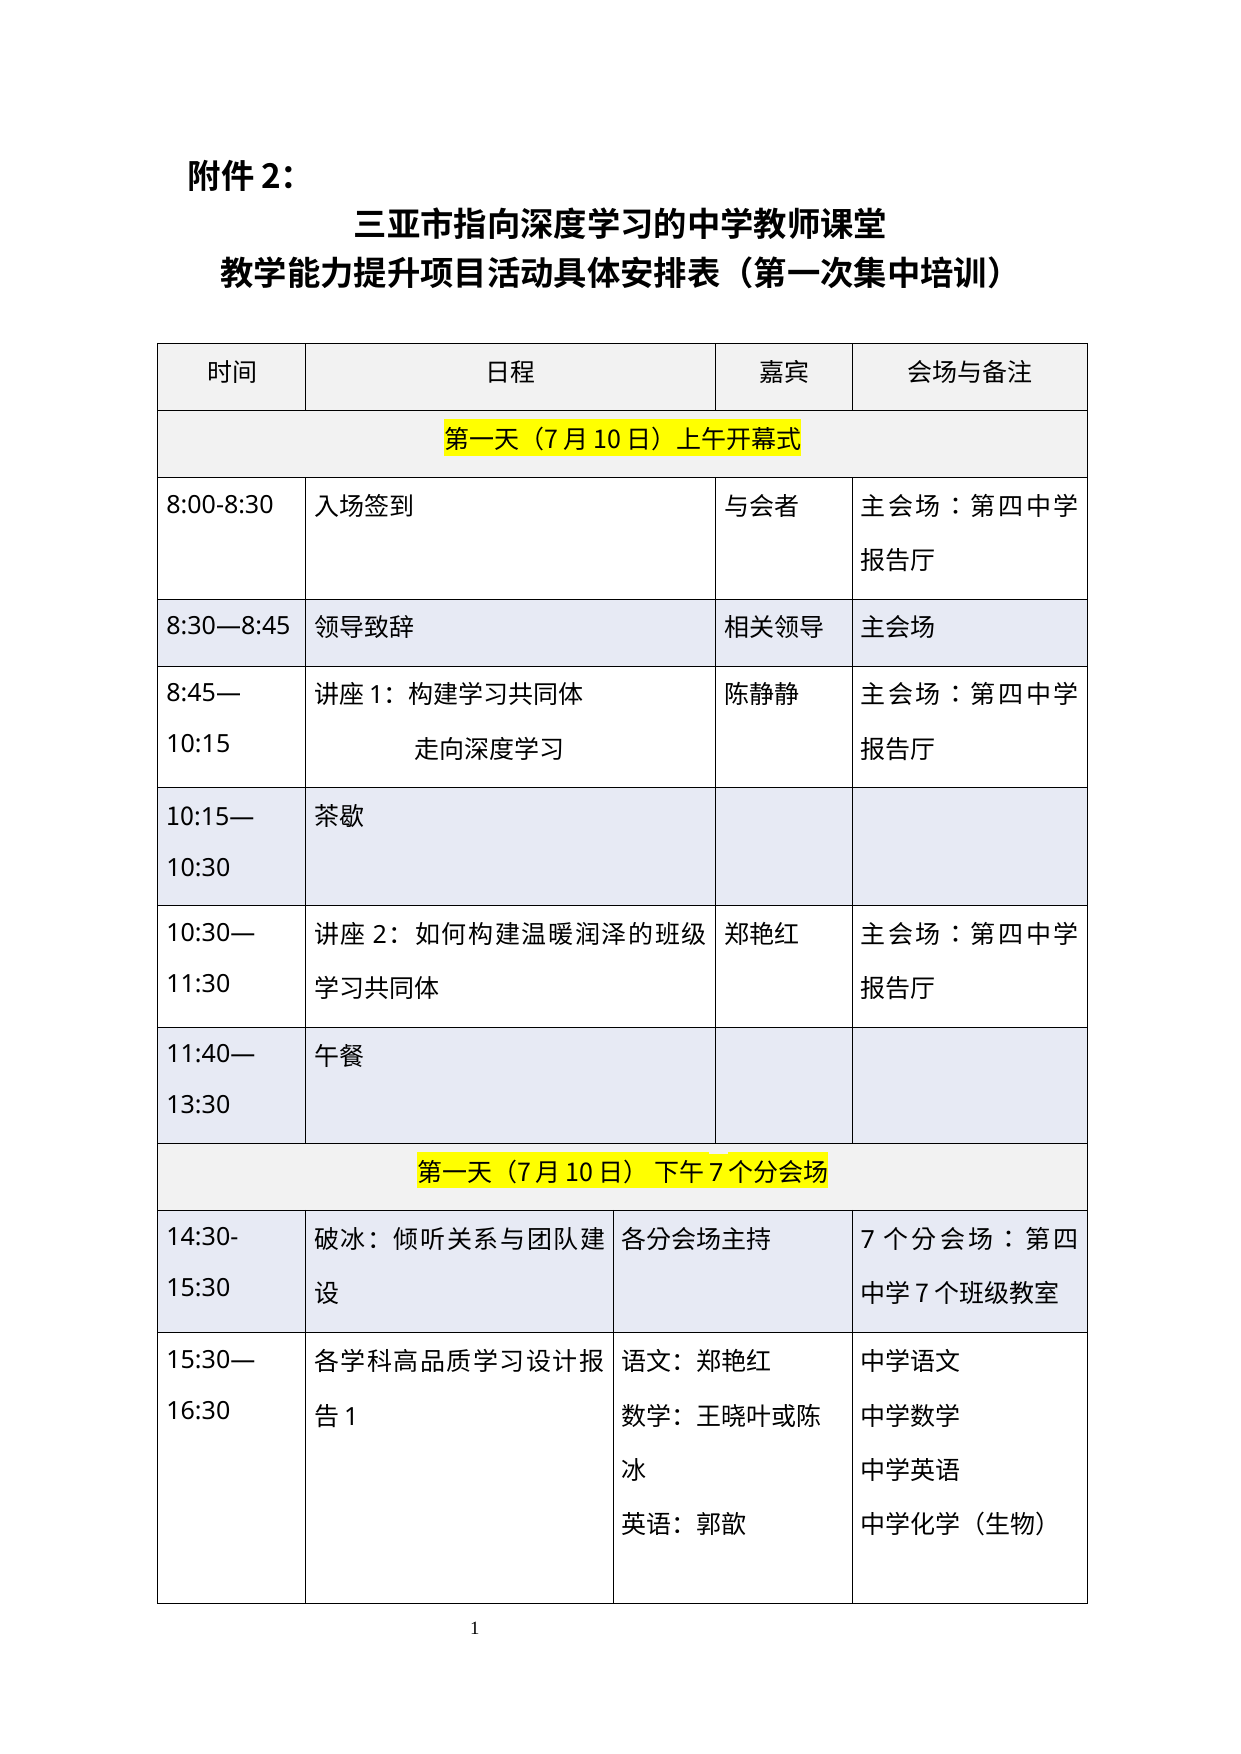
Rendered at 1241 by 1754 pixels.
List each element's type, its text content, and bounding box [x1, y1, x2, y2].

table_header 会场与备注 [853, 344, 1087, 410]
table_cell 主会场：第四中学报告厅 [853, 478, 1087, 598]
table_cell 10:15—10:30 [158, 788, 305, 905]
text 附件2： [187, 150, 1053, 198]
table_cell 主会场 [853, 600, 1087, 666]
table_cell 8:45—10:15 [158, 667, 305, 787]
table_cell 11:40—13:30 [158, 1028, 305, 1143]
table_cell 陈静静 [716, 667, 852, 787]
table_cell 领导致辞 [306, 600, 715, 666]
table_cell 与会者 [716, 478, 852, 598]
text 三亚市指向深度学习的中学教师课堂 [187, 198, 1053, 246]
table_cell 相关领导 [716, 600, 852, 666]
table_cell [853, 1028, 1087, 1143]
table_cell 15:30—16:30 [158, 1333, 305, 1603]
table_cell 茶歇 [306, 788, 715, 905]
table_cell 10:30—11:30 [158, 906, 305, 1027]
table_cell 午餐 [306, 1028, 715, 1143]
table_cell 郑艳红 [716, 906, 852, 1027]
table_cell 破冰：倾听关系与团队建设 [306, 1211, 613, 1332]
table_header 时间 [158, 344, 305, 410]
table_cell [716, 1028, 852, 1143]
table_cell 讲座1：构建学习共同体 走向深度学习 [306, 667, 715, 787]
table_cell [716, 788, 852, 905]
text 教学能力提升项目活动具体安排表（第一次集中培训） [187, 246, 1053, 295]
table_header 日程 [306, 344, 715, 410]
table_cell 14:30-15:30 [158, 1211, 305, 1332]
table_cell 8:30—8:45 [158, 600, 305, 666]
table_cell 入场签到 [306, 478, 715, 598]
table_header 嘉宾 [716, 344, 852, 410]
table_cell 8:00-8:30 [158, 478, 305, 598]
table_cell 各分会场主持 [614, 1211, 852, 1332]
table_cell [853, 1333, 1087, 1603]
table_cell [853, 788, 1087, 905]
table_cell 第一天（7月10日） 下午7个分会场 [158, 1144, 1087, 1210]
table_cell 7个分会场：第四中学7个班级教室 [853, 1211, 1087, 1332]
table_cell 讲座2：如何构建温暖润泽的班级学习共同体 [306, 906, 715, 1027]
table_cell 主会场：第四中学报告厅 [853, 906, 1087, 1027]
table_cell 各学科高品质学习设计报告1 [306, 1333, 613, 1603]
table_cell 主会场：第四中学报告厅 [853, 667, 1087, 787]
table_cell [614, 1333, 852, 1603]
table_cell 第一天（7月10日）上午开幕式 [158, 411, 1087, 477]
